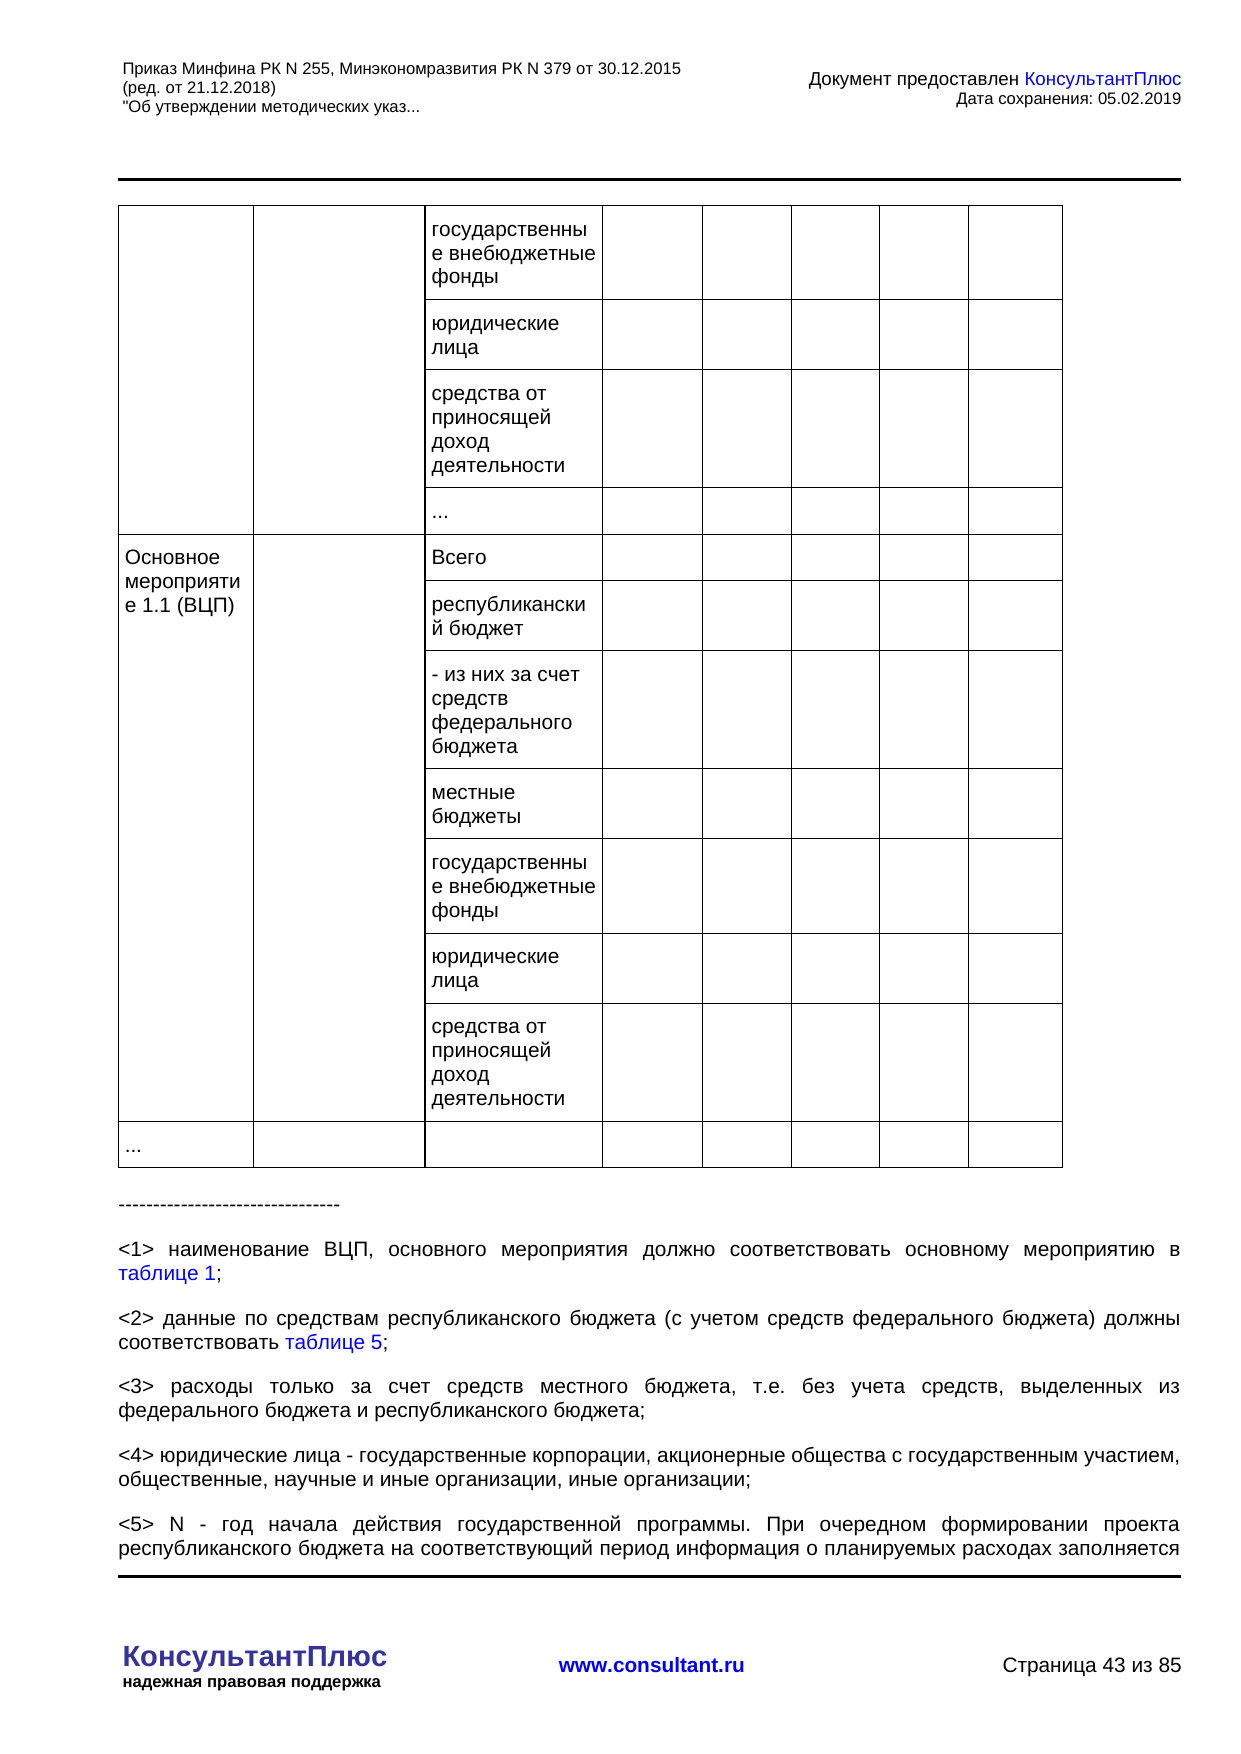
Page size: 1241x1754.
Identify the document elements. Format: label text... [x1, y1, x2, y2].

table_cell [880, 1122, 968, 1167]
table_cell [969, 370, 1062, 487]
table_cell [254, 535, 424, 1121]
text <2> данные по средствам республиканского бюджета (с учетом средств федерального бюджета) должны соответствовать таблице 5; [118, 1306, 1181, 1353]
text <3> расходы только за счет средств местного бюджета, т.е. без учета средств, выделенных из федерального бюджета и республиканского бюджета; [118, 1374, 1181, 1422]
text -------------------------------- [118, 1192, 1181, 1216]
table_cell [792, 206, 879, 299]
table_cell [792, 934, 879, 1003]
table_cell [969, 1004, 1062, 1121]
table_cell [603, 370, 702, 487]
table_cell [969, 1122, 1062, 1167]
table_cell [792, 581, 879, 650]
table_cell Всего [426, 535, 602, 580]
table_cell [969, 581, 1062, 650]
table_cell юридические лица [426, 934, 602, 1003]
table_cell [969, 535, 1062, 580]
table_cell [703, 370, 791, 487]
table_cell [880, 300, 968, 369]
table_cell [880, 488, 968, 533]
table_cell [792, 488, 879, 533]
table_cell государственные внебюджетные фонды [426, 839, 602, 932]
table_cell [426, 1122, 602, 1167]
table_cell [969, 300, 1062, 369]
table_cell [703, 206, 791, 299]
table_cell [603, 1004, 702, 1121]
table_cell [703, 535, 791, 580]
table_cell [703, 839, 791, 932]
table_cell [603, 769, 702, 838]
text <4> юридические лица - государственные корпорации, акционерные общества с государственным участием, общественные, научные и иные организации, иные организации; [118, 1443, 1181, 1491]
table_cell [792, 1122, 879, 1167]
table_cell [703, 769, 791, 838]
table_cell [969, 934, 1062, 1003]
table_cell [792, 1004, 879, 1121]
table_cell средства от приносящей доход деятельности [426, 370, 602, 487]
table_cell [969, 769, 1062, 838]
table_cell [603, 488, 702, 533]
table_cell [703, 1122, 791, 1167]
table_cell [603, 839, 702, 932]
table_cell [603, 535, 702, 580]
table_cell местные бюджеты [426, 769, 602, 838]
table_cell [880, 370, 968, 487]
table_cell [880, 934, 968, 1003]
table_cell юридические лица [426, 300, 602, 369]
table_cell [603, 300, 702, 369]
table_cell Основное мероприятие 1.1 (ВЦП) [119, 535, 253, 1121]
table_cell [603, 206, 702, 299]
table_cell [703, 488, 791, 533]
table_cell [792, 769, 879, 838]
table_cell [603, 934, 702, 1003]
table_cell ... [426, 488, 602, 533]
table_cell [703, 934, 791, 1003]
table_cell [880, 206, 968, 299]
table_cell государственные внебюджетные фонды [426, 206, 602, 299]
table_cell [703, 581, 791, 650]
table_cell [603, 581, 702, 650]
table_cell средства от приносящей доход деятельности [426, 1004, 602, 1121]
table_cell [880, 651, 968, 768]
table_cell [969, 488, 1062, 533]
table_cell [792, 535, 879, 580]
table_cell республиканский бюджет [426, 581, 602, 650]
table_cell [792, 651, 879, 768]
table_cell [703, 1004, 791, 1121]
table_cell [792, 300, 879, 369]
table_cell [880, 535, 968, 580]
table_cell - из них за счет средств федерального бюджета [426, 651, 602, 768]
table_cell ... [119, 1122, 253, 1167]
table_cell [969, 839, 1062, 932]
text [118, 1512, 1181, 1560]
table_cell [603, 651, 702, 768]
table_cell [792, 839, 879, 932]
table_cell [703, 651, 791, 768]
table_cell [603, 1122, 702, 1167]
table_cell [254, 1122, 424, 1167]
table_cell [703, 300, 791, 369]
table_cell [880, 839, 968, 932]
table_cell [969, 206, 1062, 299]
table_cell [880, 769, 968, 838]
table_cell [880, 1004, 968, 1121]
table_cell [792, 370, 879, 487]
table_cell [880, 581, 968, 650]
table_cell [969, 651, 1062, 768]
text <1> наименование ВЦП, основного мероприятия должно соответствовать основному мероприятию в таблице 1; [118, 1237, 1181, 1285]
